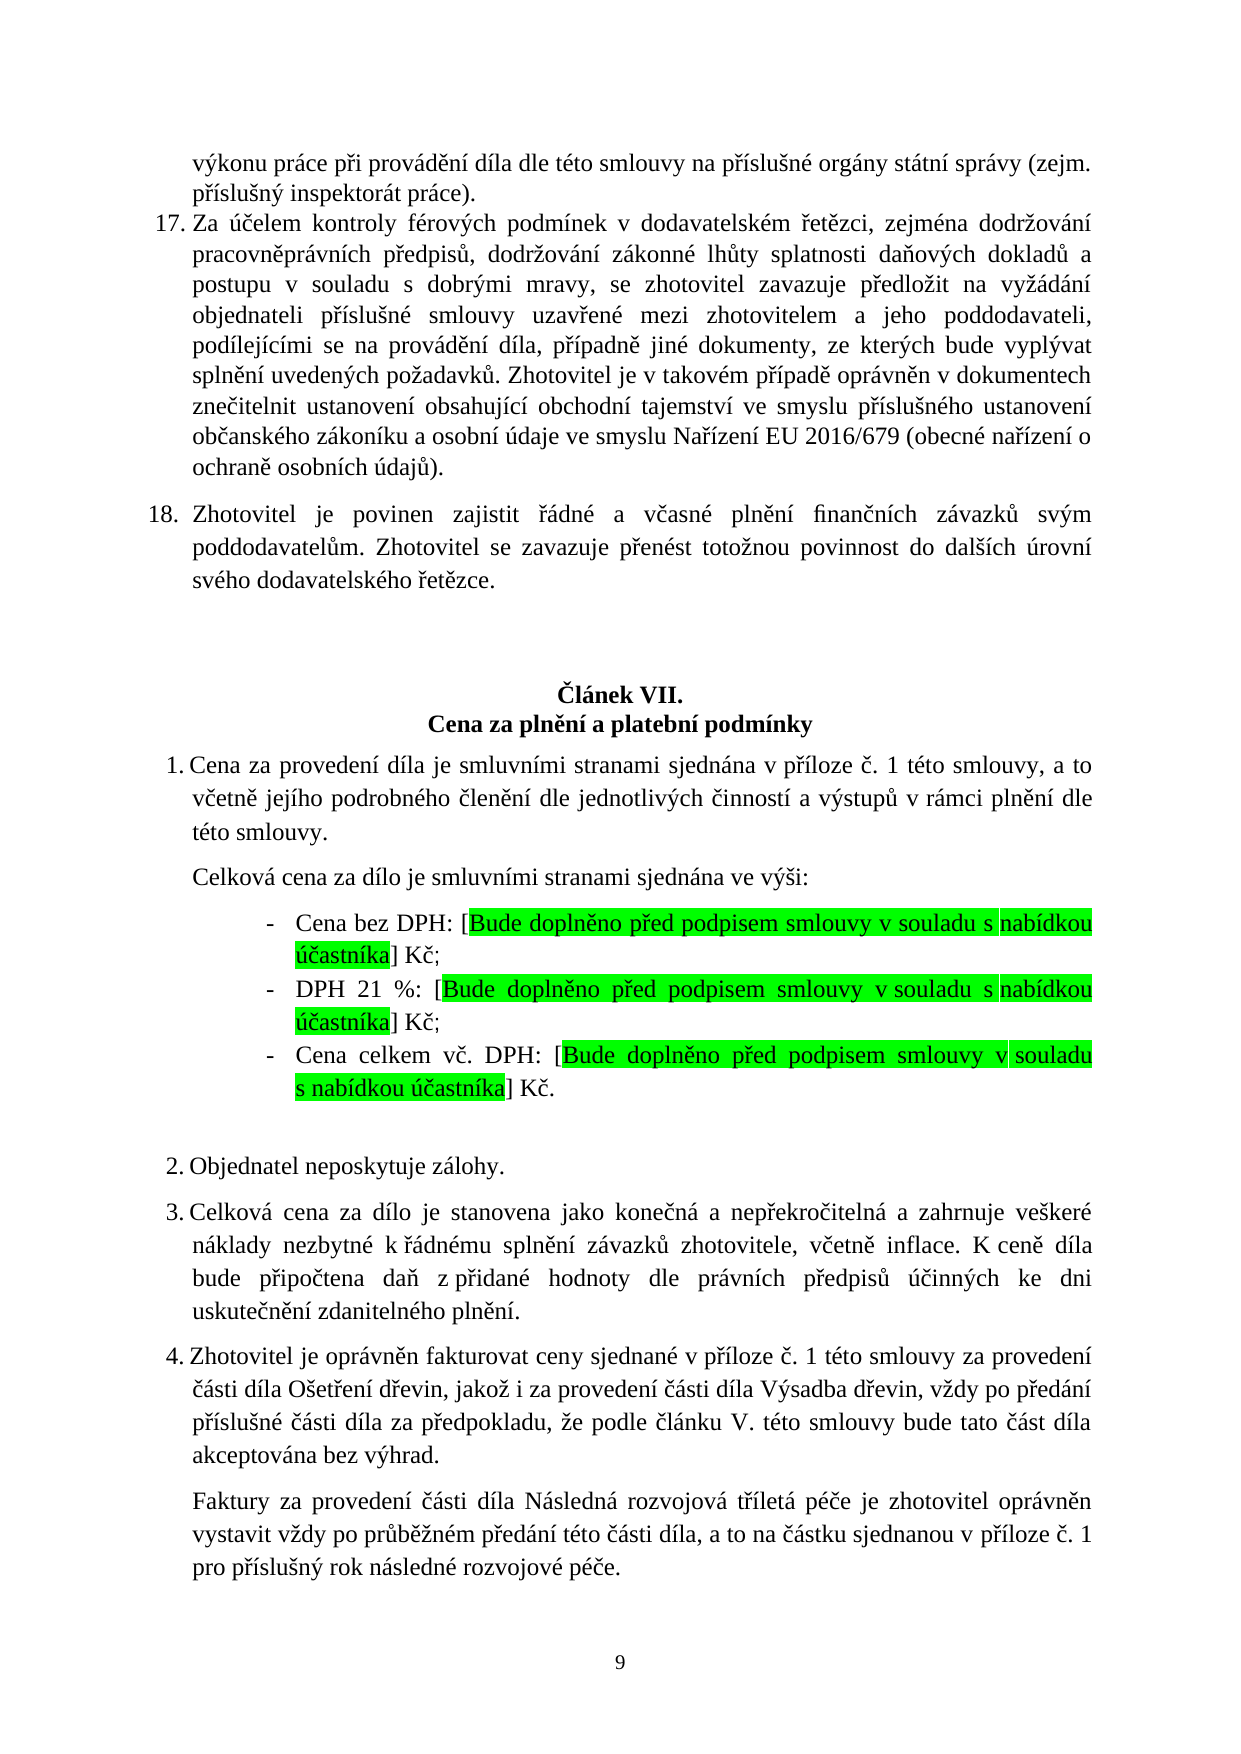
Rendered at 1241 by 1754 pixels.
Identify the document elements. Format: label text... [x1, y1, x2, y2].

list Za účelem kontroly férových podmínek v dodavatelském řetězci, zejména dodržování pracovněprávních předpisů, dodržování zákonné lhůty splatnosti daňových dokladů a postupu v souladu s dobrými mravy, se zhotovitel zavazuje předložit na vyžádání objednateli příslušné smlouvy uzavřené mezi zhotovitelem a jeho poddodavateli, podílejícími se na provádění díla, případně jiné dokumenty, ze kterých bude vyplývat splnění uvedených požadavků. Zhotovitel je v takovém případě oprávněn v dokumentech znečitelnit ustanovení obsahující obchodní tajemství ve smyslu příslušného ustanovení občanského zákoníku a osobní údaje ve smyslu Nařízení EU 2016/679 (obecné nařízení o ochraně osobních údajů). [154, 208, 1092, 481]
list Zhotovitel je oprávněn fakturovat ceny sjednané v příloze č. 1 této smlouvy za provedení části díla Ošetření dřevin, jakož i za provedení části díla Výsadba dřevin, vždy po předání příslušné části díla za předpokladu, že podle článku V. této smlouvy bude tato část díla akceptována bez výhrad. [166, 1341, 1092, 1469]
list Cena za provedení díla je smluvními stranami sjednána v příloze č. 1 této smlouvy, a to včetně jejího podrobného členění dle jednotlivých činností a výstupů v rámci plnění dle této smlouvy. [166, 751, 1092, 845]
text Článek VII. Cena za plnění a platební podmínky [148, 681, 1092, 738]
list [154, 148, 1092, 207]
text Celková cena za dílo je smluvními stranami sjednána ve výši: [192, 862, 1092, 891]
list Zhotovitel je povinen zajistit řádné a včasné plnění ﬁnančních závazků svým poddodavatelům. Zhotovitel se zavazuje přenést totožnou povinnost do dalších úrovní svého dodavatelského řetězce. [148, 499, 1092, 594]
list Cena bez DPH: [Bude doplněno před podpisem smlouvy v souladu s nabídkou účastníka] Kč; [266, 908, 1092, 969]
list Objednatel neposkytuje zálohy. [166, 1151, 1092, 1180]
list DPH 21 %: [Bude doplněno před podpisem smlouvy v souladu s nabídkou účastníka] Kč; [266, 974, 1092, 1035]
list Cena celkem vč. DPH: [Bude doplněno před podpisem smlouvy v souladu s nabídkou účastníka] Kč. [266, 1040, 1092, 1101]
list Celková cena za dílo je stanovena jako konečná a nepřekročitelná a zahrnuje veškeré náklady nezbytné k řádnému splnění závazků zhotovitele, včetně inflace. K ceně díla bude připočtena daň z přidané hodnoty dle právních předpisů účinných ke dni uskutečnění zdanitelného plnění. [166, 1197, 1092, 1324]
text Faktury za provedení části díla Následná rozvojová tříletá péče je zhotovitel oprávněn vystavit vždy po průběžném předání této části díla, a to na částku sjednanou v příloze č. 1 pro příslušný rok následné rozvojové péče. [192, 1486, 1092, 1581]
